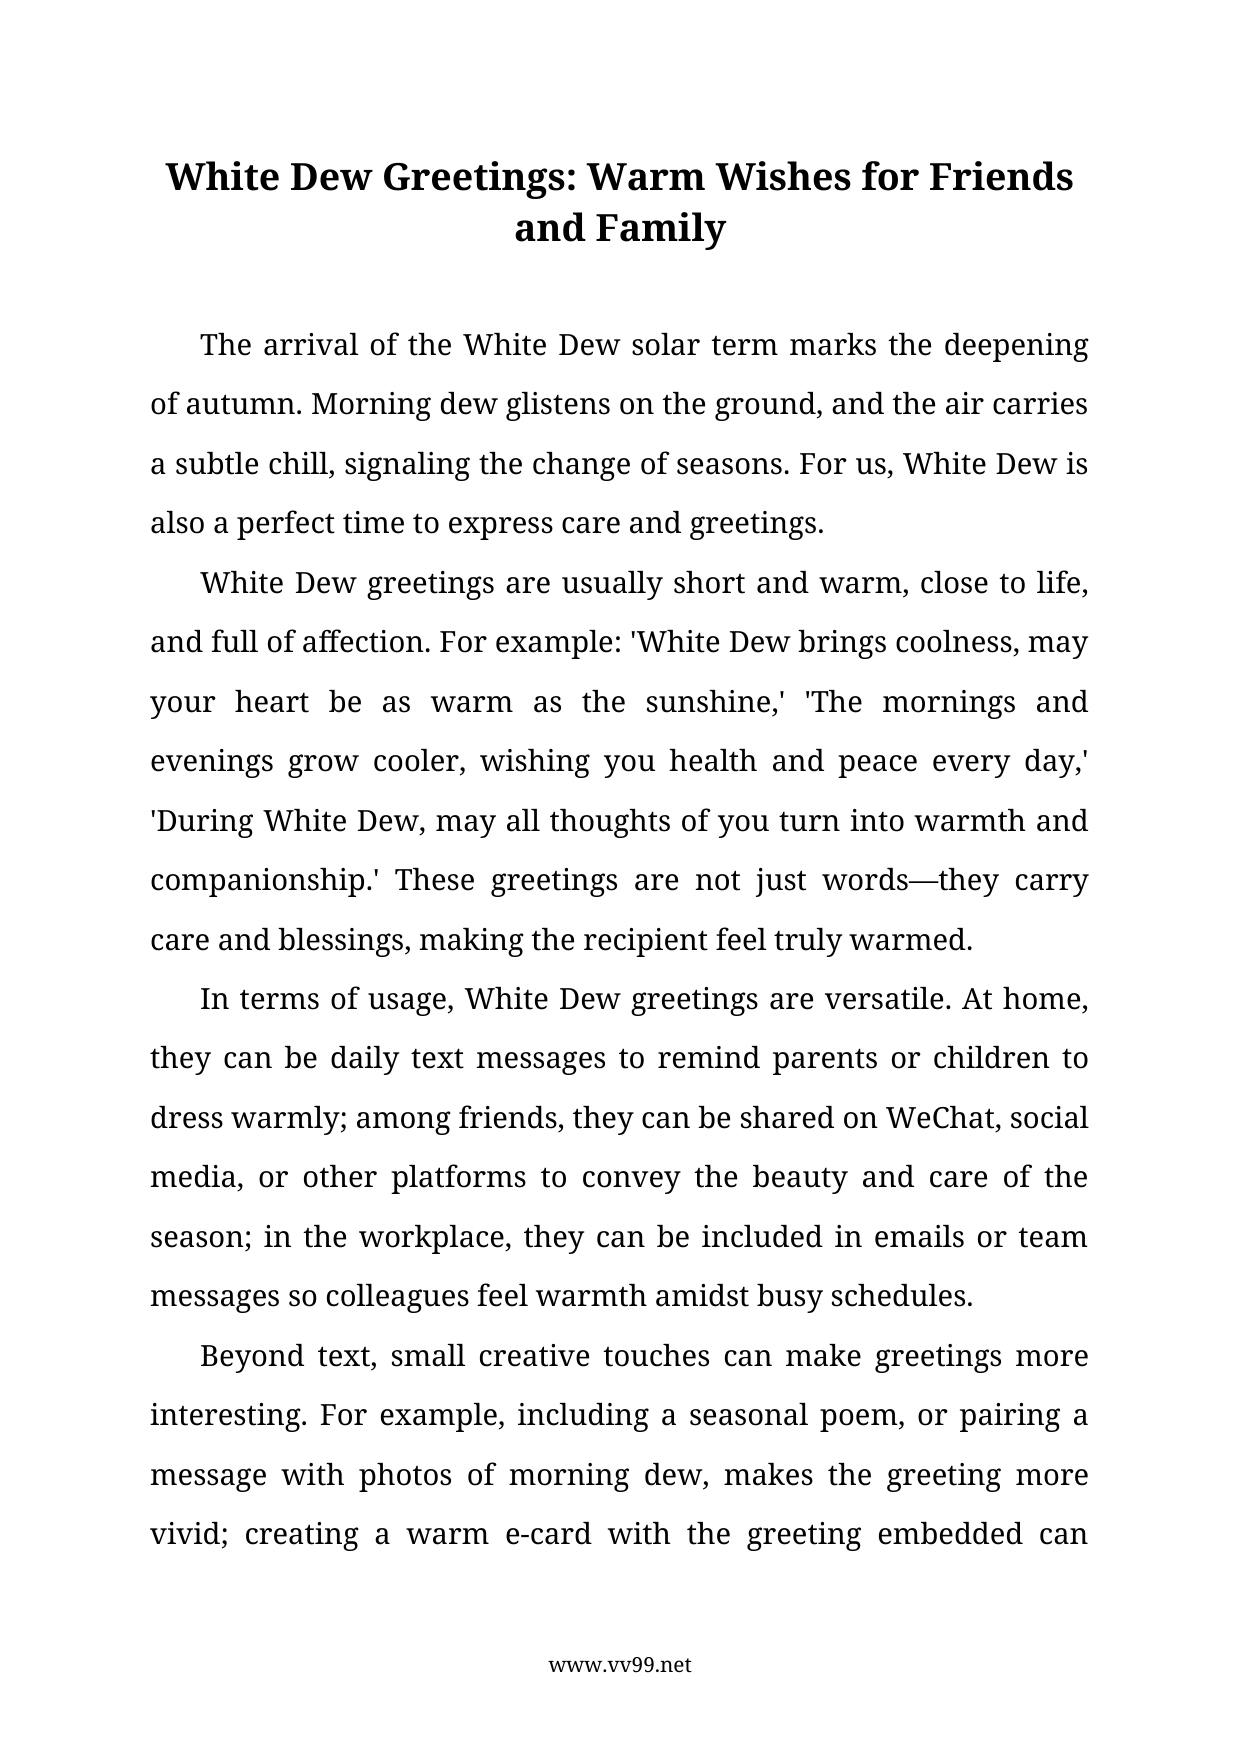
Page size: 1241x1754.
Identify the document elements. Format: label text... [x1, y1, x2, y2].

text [150, 1335, 1090, 1553]
text The arrival of the White Dew solar term marks the deepening of autumn. Morning dew glistens on the ground, and the air carries a subtle chill, signaling the change of seasons. For us, White Dew is also a perfect time to express care and greetings. [150, 324, 1090, 542]
subtitle White Dew Greetings: Warm Wishes for Friends and Family [150, 150, 1090, 252]
text In terms of usage, White Dew greetings are versatile. At home, they can be daily text messages to remind parents or children to dress warmly; among friends, they can be shared on WeChat, social media, or other platforms to convey the beauty and care of the season; in the workplace, they can be included in emails or team messages so colleagues feel warmth amidst busy schedules. [150, 978, 1090, 1315]
text White Dew greetings are usually short and warm, close to life, and full of affection. For example: 'White Dew brings coolness, may your heart be as warm as the sunshine,' 'The mornings and evenings grow cooler, wishing you health and peace every day,' 'During White Dew, may all thoughts of you turn into warmth and companionship.' These greetings are not just words—they carry care and blessings, making the recipient feel truly warmed. [150, 562, 1090, 958]
